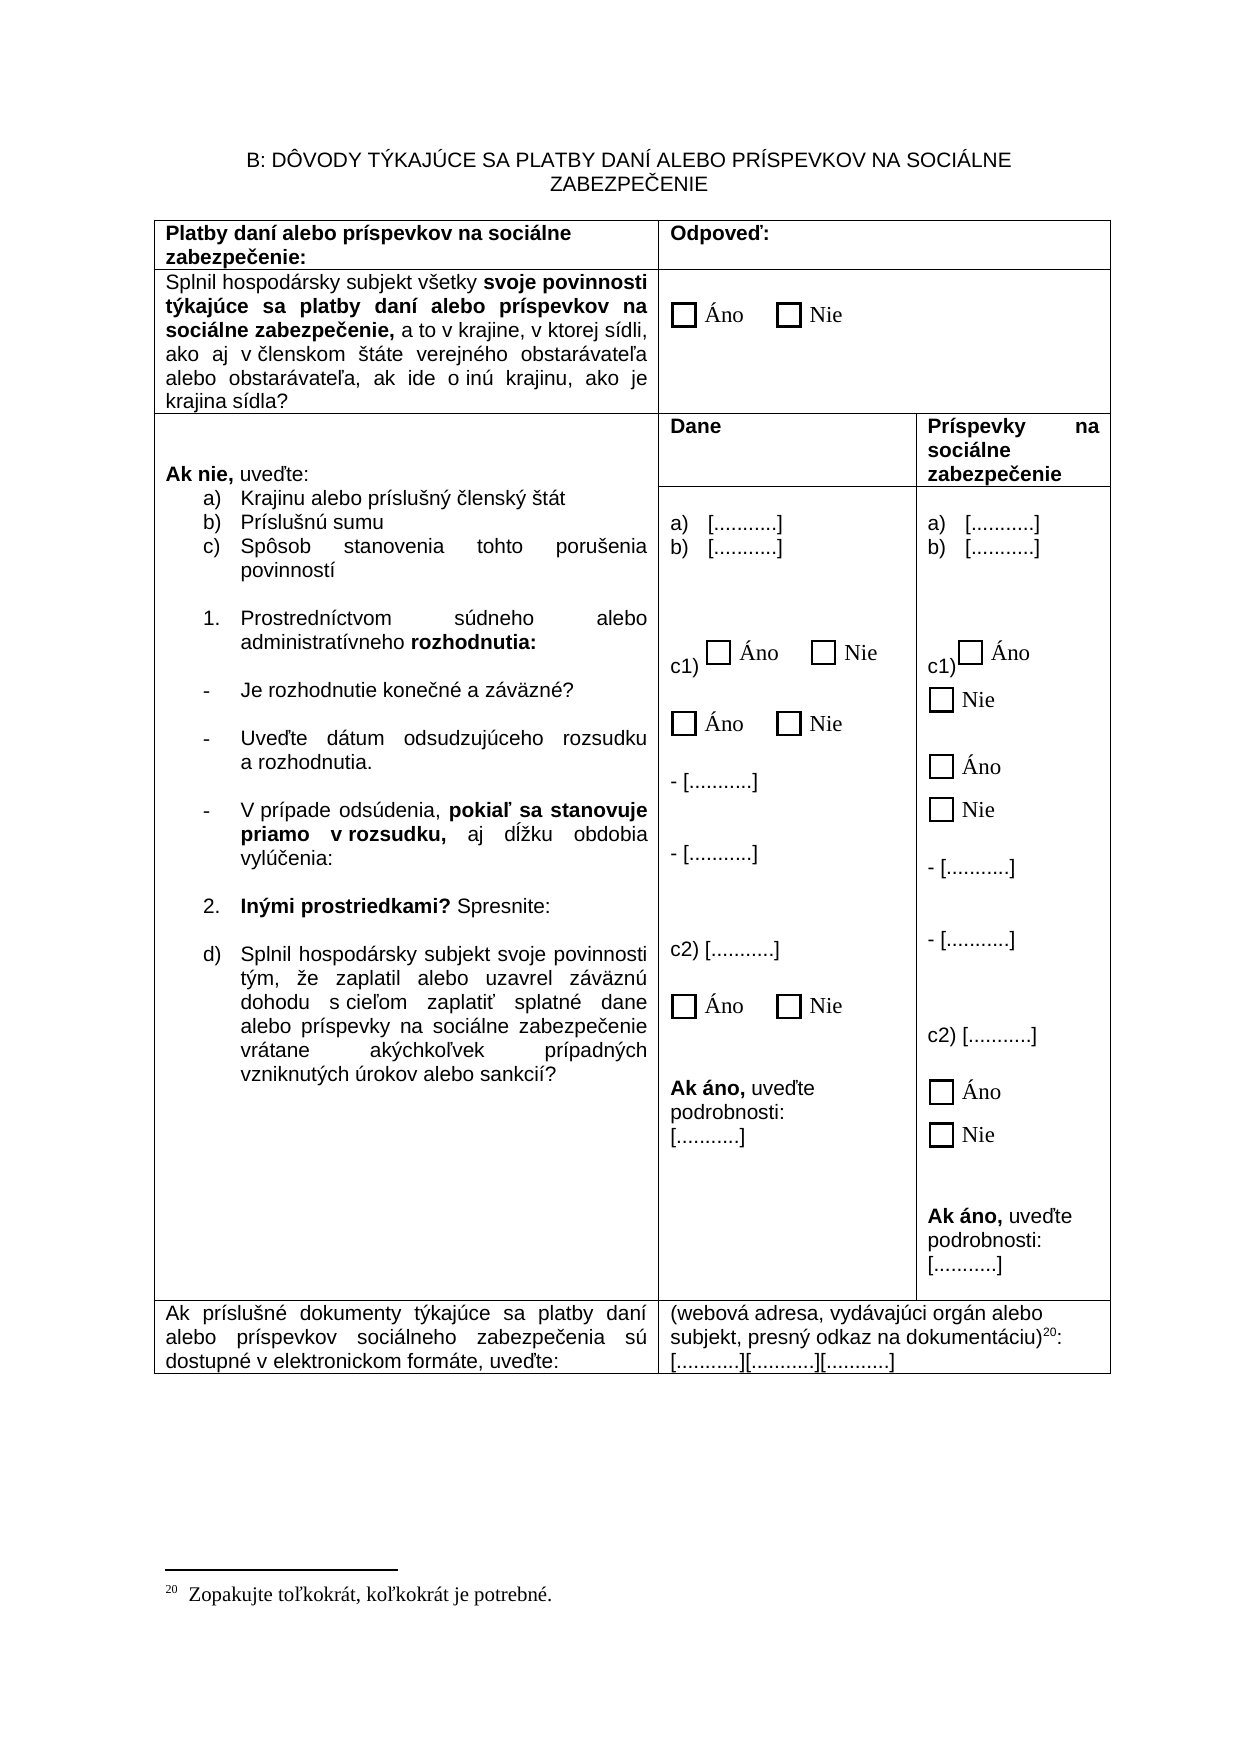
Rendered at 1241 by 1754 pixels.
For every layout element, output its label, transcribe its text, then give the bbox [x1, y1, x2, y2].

table_cell (webová adresa, vydávajúci orgán alebo subjekt, presný odkaz na dokumentáciu): [...........][...........][...........] [659, 1301, 1110, 1373]
table_cell Splnil hospodársky subjekt všetky svoje povinnosti týkajúce sa platby daní alebo príspevkov na sociálne zabezpečenie, a to v krajine, v ktorej sídli, ako aj v členskom štáte verejného obstarávateľa alebo obstarávateľa, ak ide o inú krajinu, ako je krajina sídla? [155, 270, 658, 413]
table_cell [659, 270, 1110, 413]
table_cell Ak príslušné dokumenty týkajúce sa platby daní alebo príspevkov sociálneho zabezpečenia sú dostupné v elektronickom formáte, uveďte: [155, 1301, 658, 1373]
table_header Platby daní alebo príspevkov na sociálne zabezpečenie: [155, 221, 658, 268]
text B: DÔVODY TÝKAJÚCE SA PLATBY DANÍ ALEBO PRÍSPEVKOV NA SOCIÁLNE ZABEZPEČENIE [165, 148, 1092, 196]
table_cell Príspevky na sociálne zabezpečenie [917, 414, 1110, 486]
table_cell Ak nie, uveďte: Krajinu alebo príslušný členský štát Príslušnú sumu Spôsob stanovenia tohto porušenia povinností Prostredníctvom súdneho alebo administratívneho rozhodnutia: Je rozhodnutie konečné a záväzné? Uveďte dátum odsudzujúceho rozsudku a rozhodnutia. V prípade odsúdenia, pokiaľ sa stanovuje priamo v rozsudku, aj dĺžku obdobia vylúčenia: Inými prostriedkami? Spresnite: Splnil hospodársky subjekt svoje povinnosti tým, že zaplatil alebo uzavrel záväznú dohodu s cieľom zaplatiť splatné dane alebo príspevky na sociálne zabezpečenie vrátane akýchkoľvek prípadných vzniknutých úrokov alebo sankcií? [155, 414, 658, 1300]
table_header Odpoveď: [659, 221, 1110, 268]
table_cell [...........] [...........] c1) - [...........] - [...........] c2) [...........] Ak áno, uveďte podrobnosti: [...........] [917, 487, 1110, 1300]
table_cell Dane [659, 414, 916, 486]
table_cell [...........] [...........] c1) - [...........] - [...........] c2) [...........] Ak áno, uveďte podrobnosti: [...........] [659, 487, 916, 1300]
